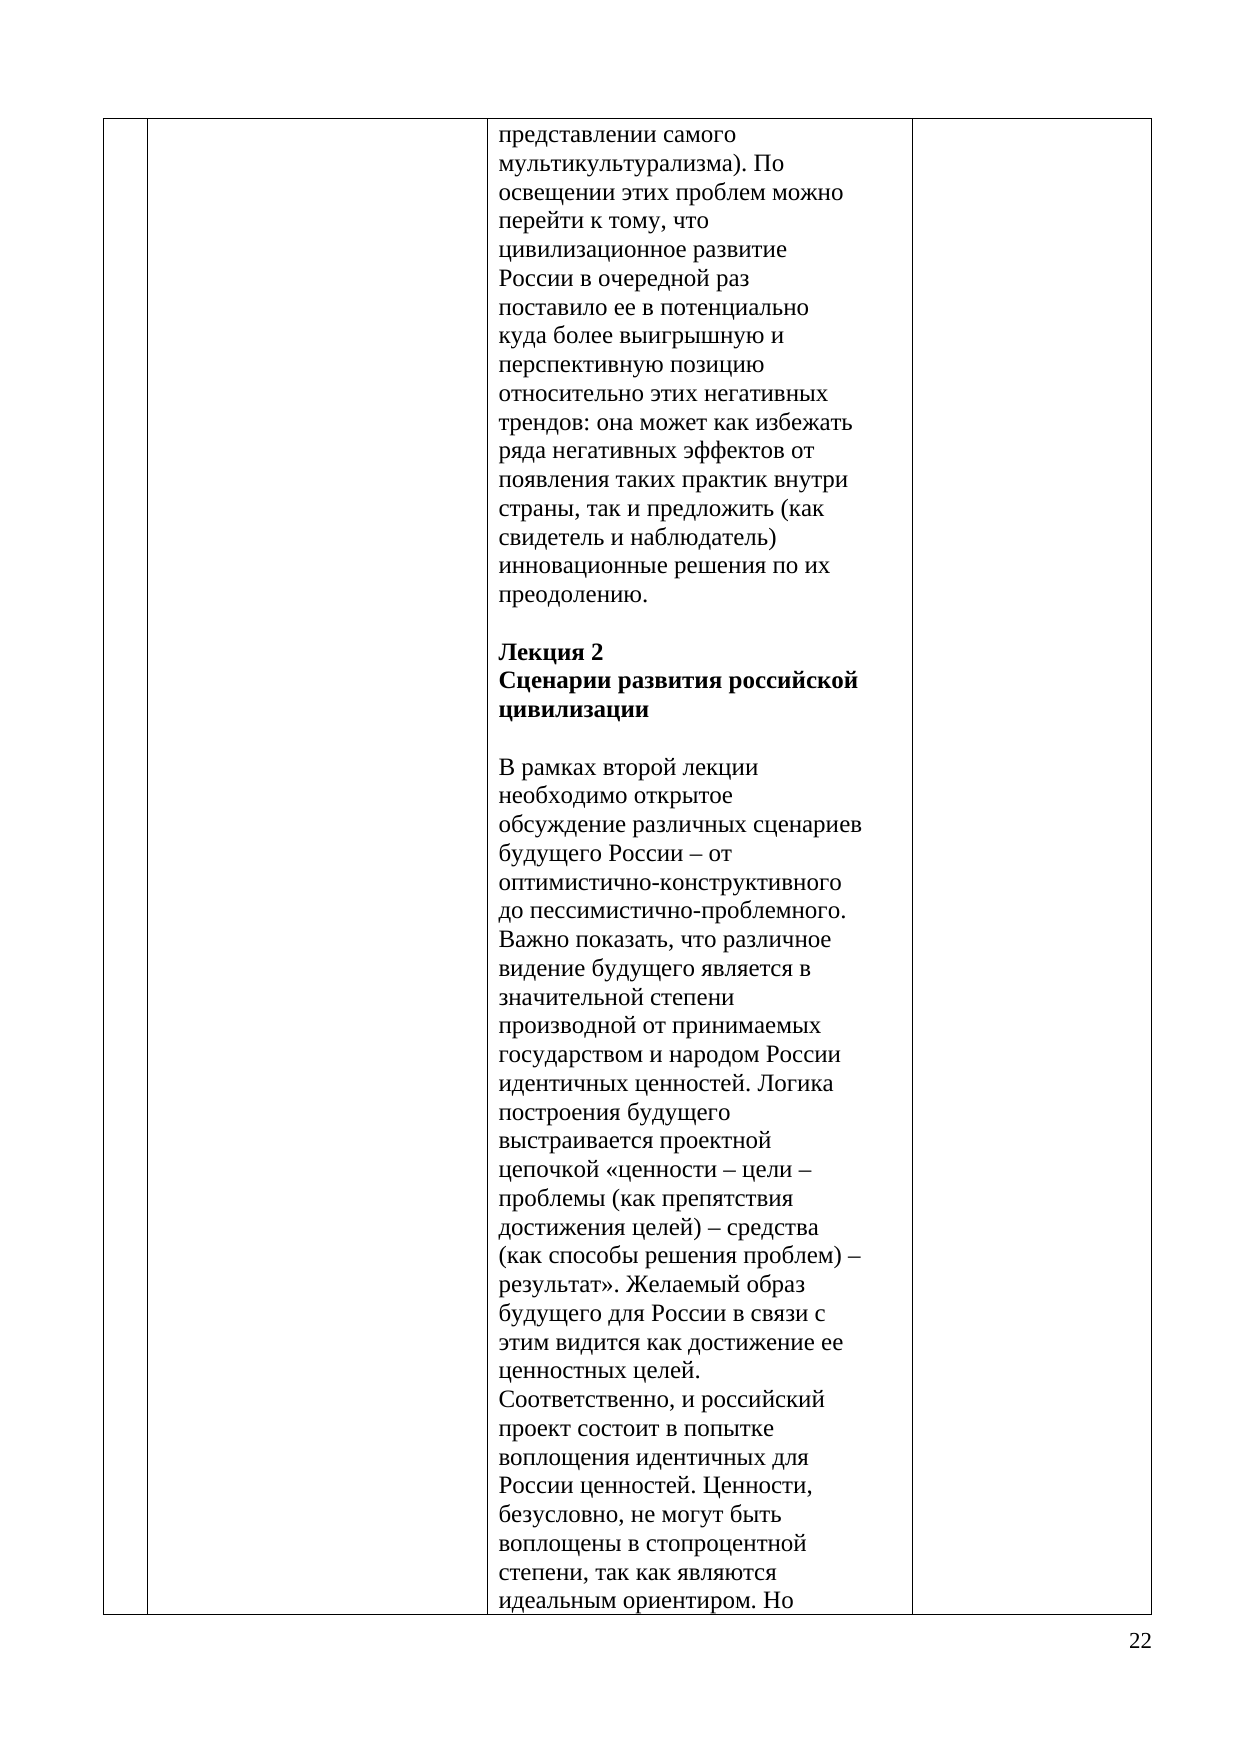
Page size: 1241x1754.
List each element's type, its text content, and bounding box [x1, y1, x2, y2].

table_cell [148, 119, 487, 1614]
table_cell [913, 119, 1151, 1614]
table_cell [104, 119, 147, 1614]
